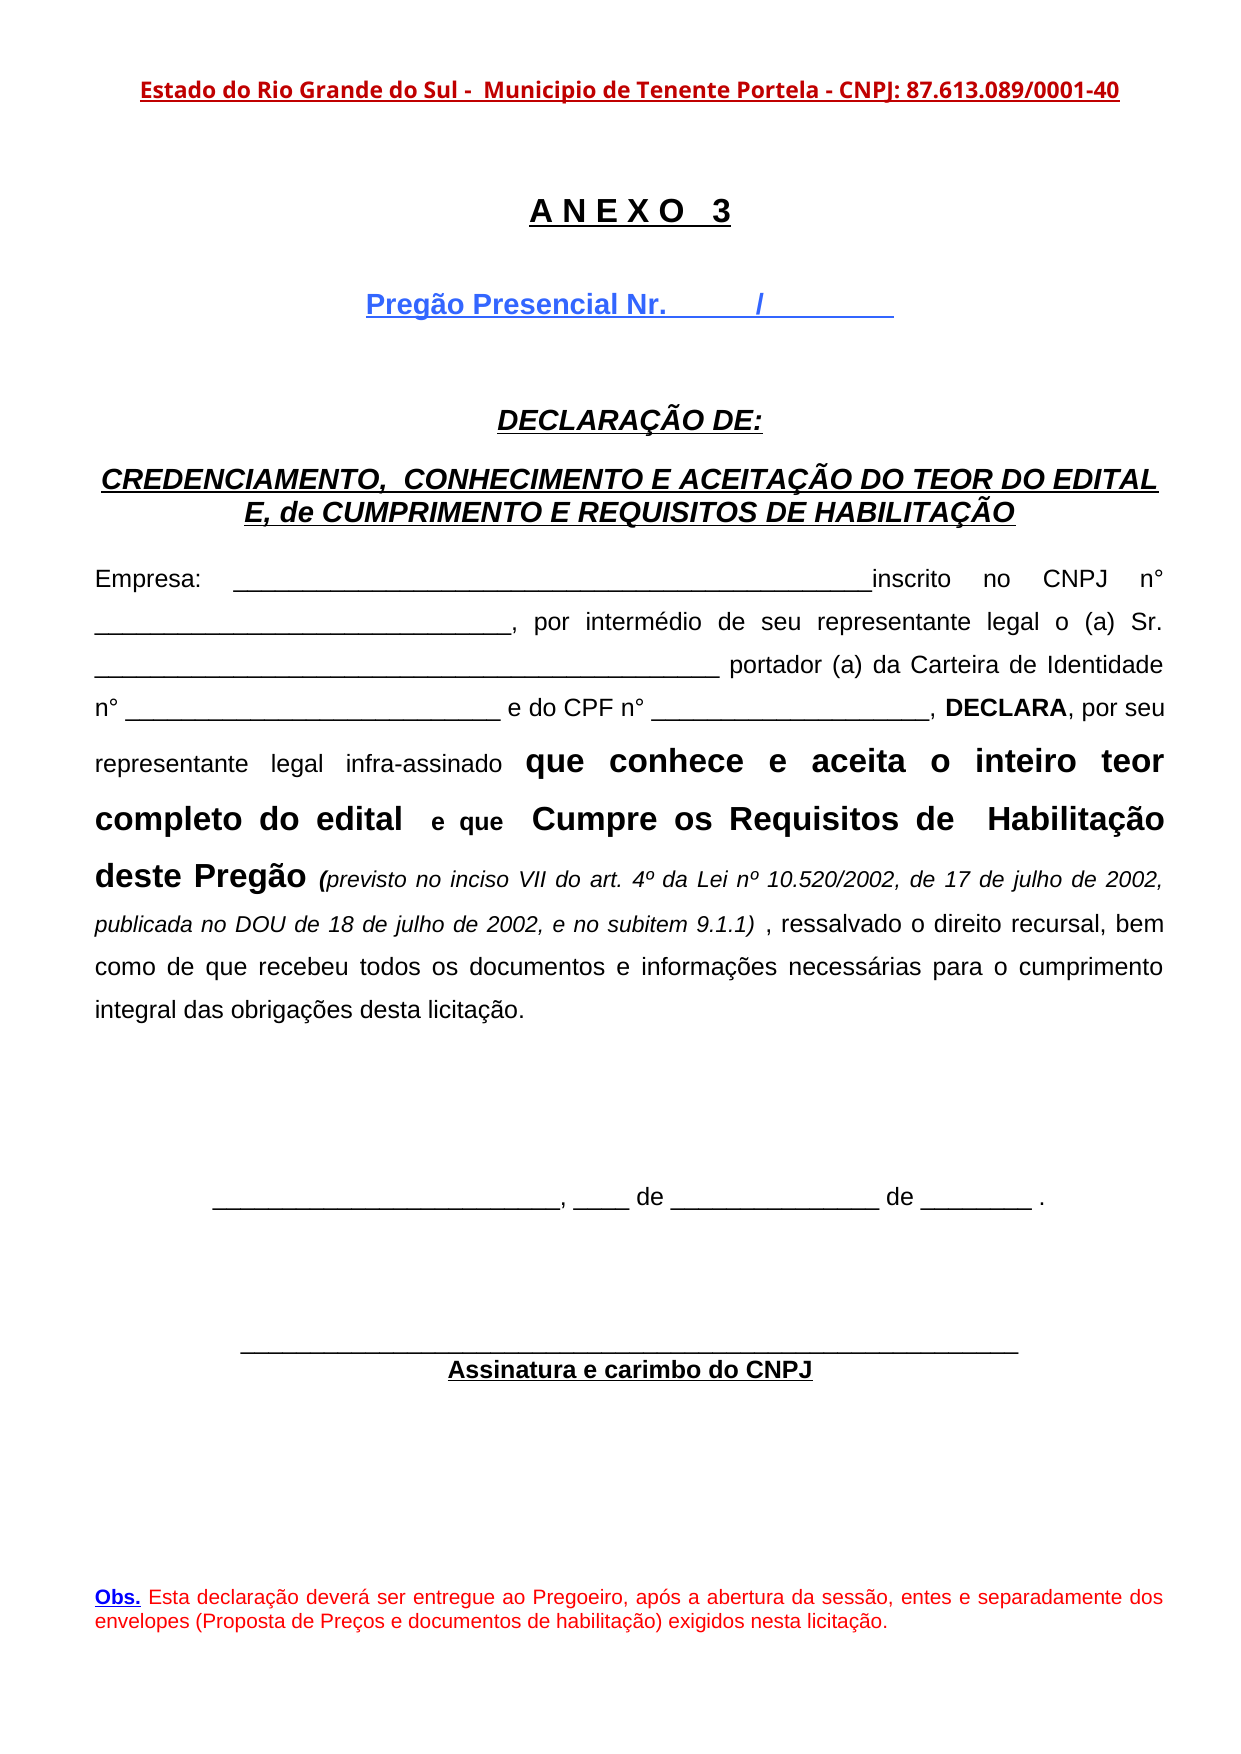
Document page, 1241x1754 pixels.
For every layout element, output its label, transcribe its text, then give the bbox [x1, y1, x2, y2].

text Empresa: ______________________________________________inscrito no CNPJ n° ______________________________, por intermédio de seu representante legal o (a) Sr. _____________________________________________ portador (a) da Carteira de Identidade n° ___________________________ e do CPF n° ____________________, DECLARA, por seu representante legal infra-assinado que conhece e aceita o inteiro teor completo do edital e que Cumpre os Requisitos de Habilitação deste Pregão (previsto no inciso VII do art. 4º da Lei nº 10.520/2002, de 17 de julho de 2002, publicada no DOU de 18 de julho de 2002, e no subitem 9.1.1) , ressalvado o direito recursal, bem como de que recebeu todos os documentos e informações necessárias para o cumprimento integral das obrigações desta licitação. [94, 564, 1165, 1024]
subtitle DECLARAÇÃO DE: [94, 403, 1165, 437]
text ________________________________________________________ [94, 1326, 1165, 1355]
text Obs. Esta declaração deverá ser entregue ao Pregoeiro, após a abertura da sessão, entes e separadamente dos envelopes (Proposta de Preços e documentos de habilitação) exigidos nesta licitação. [94, 1585, 1165, 1633]
text A N E X O 3 [94, 191, 1165, 230]
subtitle CREDENCIAMENTO, CONHECIMENTO E ACEITAÇÃO DO TEOR DO EDITAL E, de CUMPRIMENTO E REQUISITOS DE HABILITAÇÃO [94, 462, 1165, 529]
text _________________________, ____ de _______________ de ________ . [94, 1182, 1165, 1211]
text Assinatura e carimbo do CNPJ [94, 1355, 1165, 1384]
text Pregão Presencial Nr. _____/________ [94, 287, 1165, 321]
